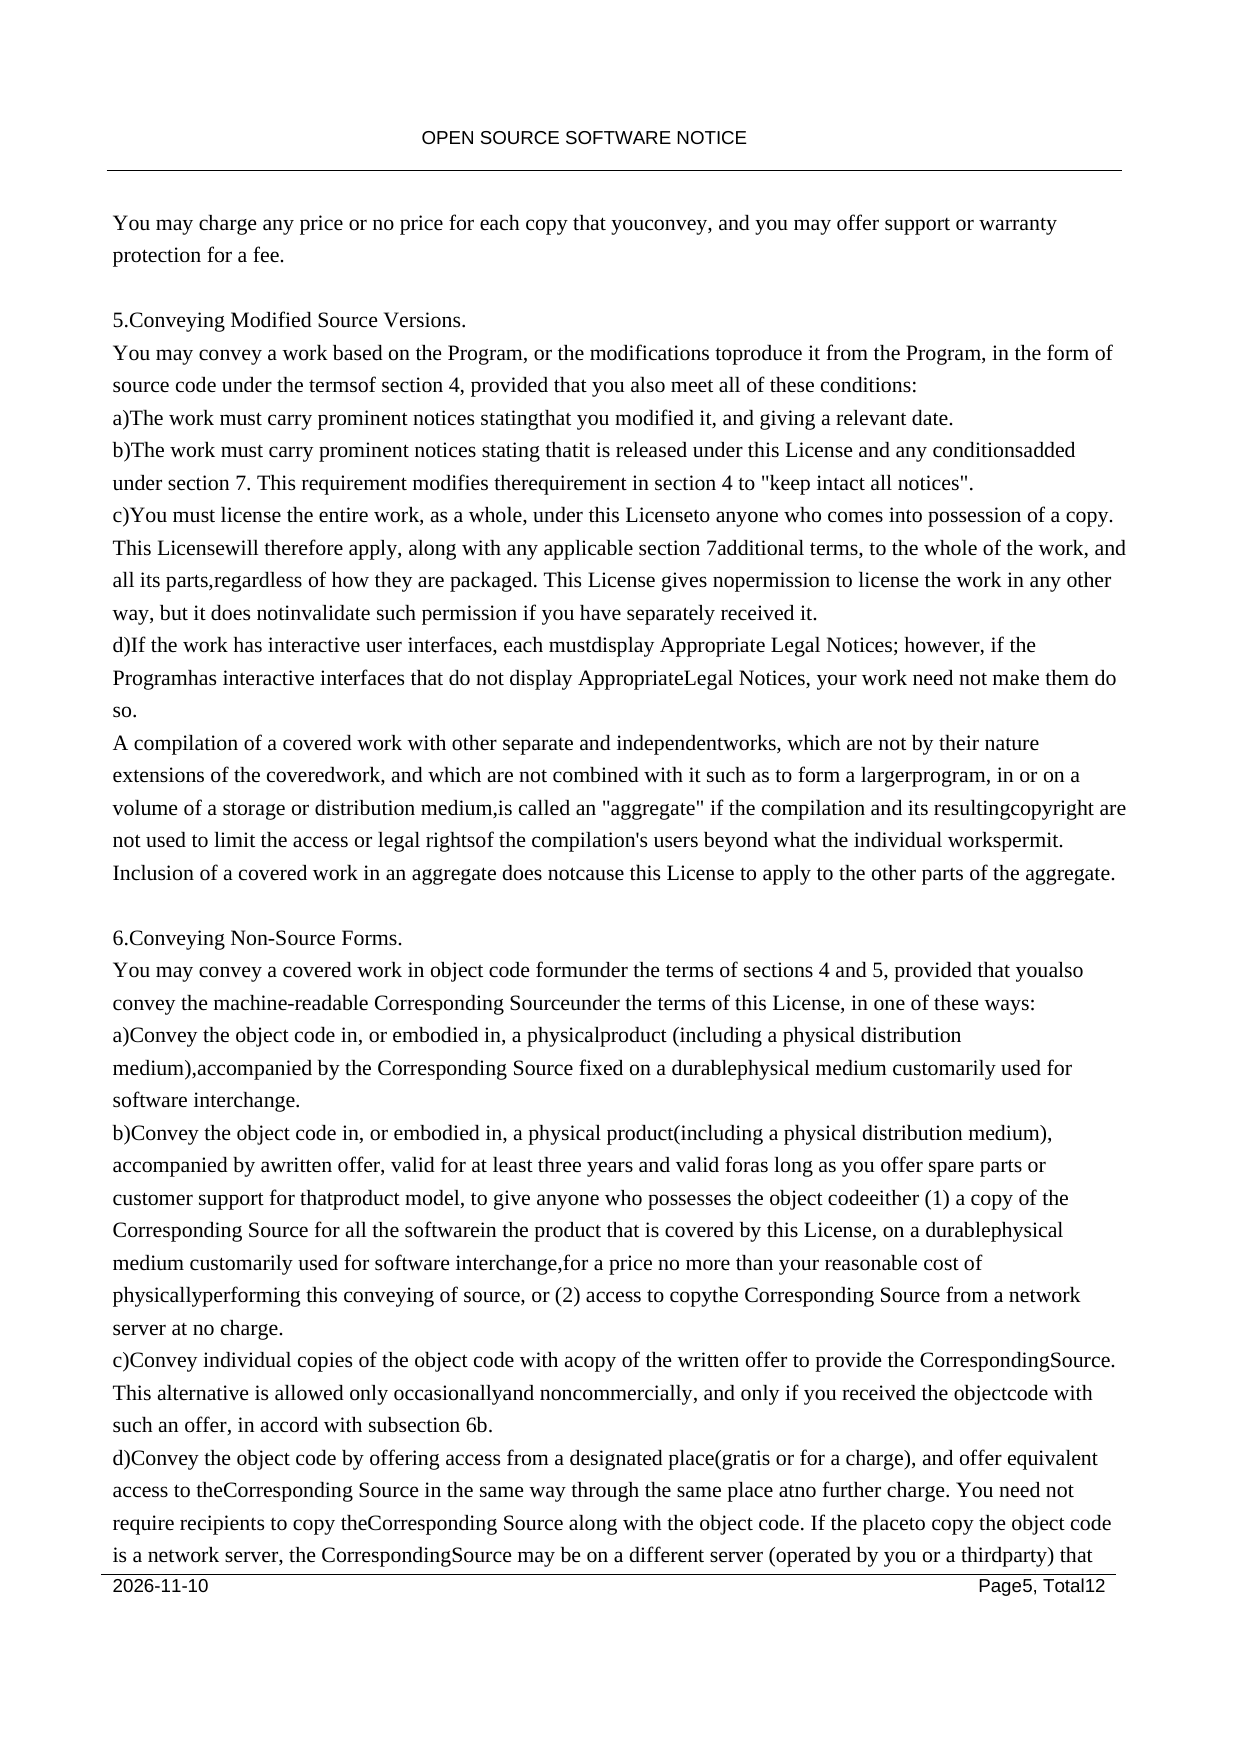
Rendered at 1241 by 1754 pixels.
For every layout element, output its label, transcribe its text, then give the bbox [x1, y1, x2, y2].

text c)Convey individual copies of the object code with acopy of the written offer to provide the CorrespondingSource. This alternative is allowed only occasionallyand noncommercially, and only if you received the objectcode with such an offer, in accord with subsection 6b. [112, 1344, 1128, 1441]
text a)The work must carry prominent notices statingthat you modified it, and giving a relevant date. [112, 401, 1128, 434]
text You may convey a covered work in object code formunder the terms of sections 4 and 5, provided that youalso convey the machine-readable Corresponding Sourceunder the terms of this License, in one of these ways: [112, 954, 1128, 1019]
text 5.Conveying Modified Source Versions. [112, 304, 1128, 336]
text a)Convey the object code in, or embodied in, a physicalproduct (including a physical distribution medium),accompanied by the Corresponding Source fixed on a durablephysical medium customarily used for software interchange. [112, 1019, 1128, 1116]
text A compilation of a covered work with other separate and independentworks, which are not by their nature extensions of the coveredwork, and which are not combined with it such as to form a largerprogram, in or on a volume of a storage or distribution medium,is called an "aggregate" if the compilation and its resultingcopyright are not used to limit the access or legal rightsof the compilation's users beyond what the individual workspermit. Inclusion of a covered work in an aggregate does notcause this License to apply to the other parts of the aggregate. [112, 726, 1128, 889]
text You may charge any price or no price for each copy that youconvey, and you may offer support or warranty protection for a fee. [112, 206, 1128, 271]
text 6.Conveying Non-Source Forms. [112, 921, 1128, 954]
text d)If the work has interactive user interfaces, each mustdisplay Appropriate Legal Notices; however, if the Programhas interactive interfaces that do not display AppropriateLegal Notices, your work need not make them do so. [112, 629, 1128, 726]
text b)The work must carry prominent notices stating thatit is released under this License and any conditionsadded under section 7. This requirement modifies therequirement in section 4 to "keep intact all notices". [112, 434, 1128, 499]
text You may convey a work based on the Program, or the modifications toproduce it from the Program, in the form of source code under the termsof section 4, provided that you also meet all of these conditions: [112, 336, 1128, 401]
text b)Convey the object code in, or embodied in, a physical product(including a physical distribution medium), accompanied by awritten offer, valid for at least three years and valid foras long as you offer spare parts or customer support for thatproduct model, to give anyone who possesses the object codeeither (1) a copy of the Corresponding Source for all the softwarein the product that is covered by this License, on a durablephysical medium customarily used for software interchange,for a price no more than your reasonable cost of physicallyperforming this conveying of source, or (2) access to copythe Corresponding Source from a network server at no charge. [112, 1116, 1128, 1344]
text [112, 1441, 1128, 1571]
text c)You must license the entire work, as a whole, under this Licenseto anyone who comes into possession of a copy. This Licensewill therefore apply, along with any applicable section 7additional terms, to the whole of the work, and all its parts,regardless of how they are packaged. This License gives nopermission to license the work in any other way, but it does notinvalidate such permission if you have separately received it. [112, 499, 1128, 629]
